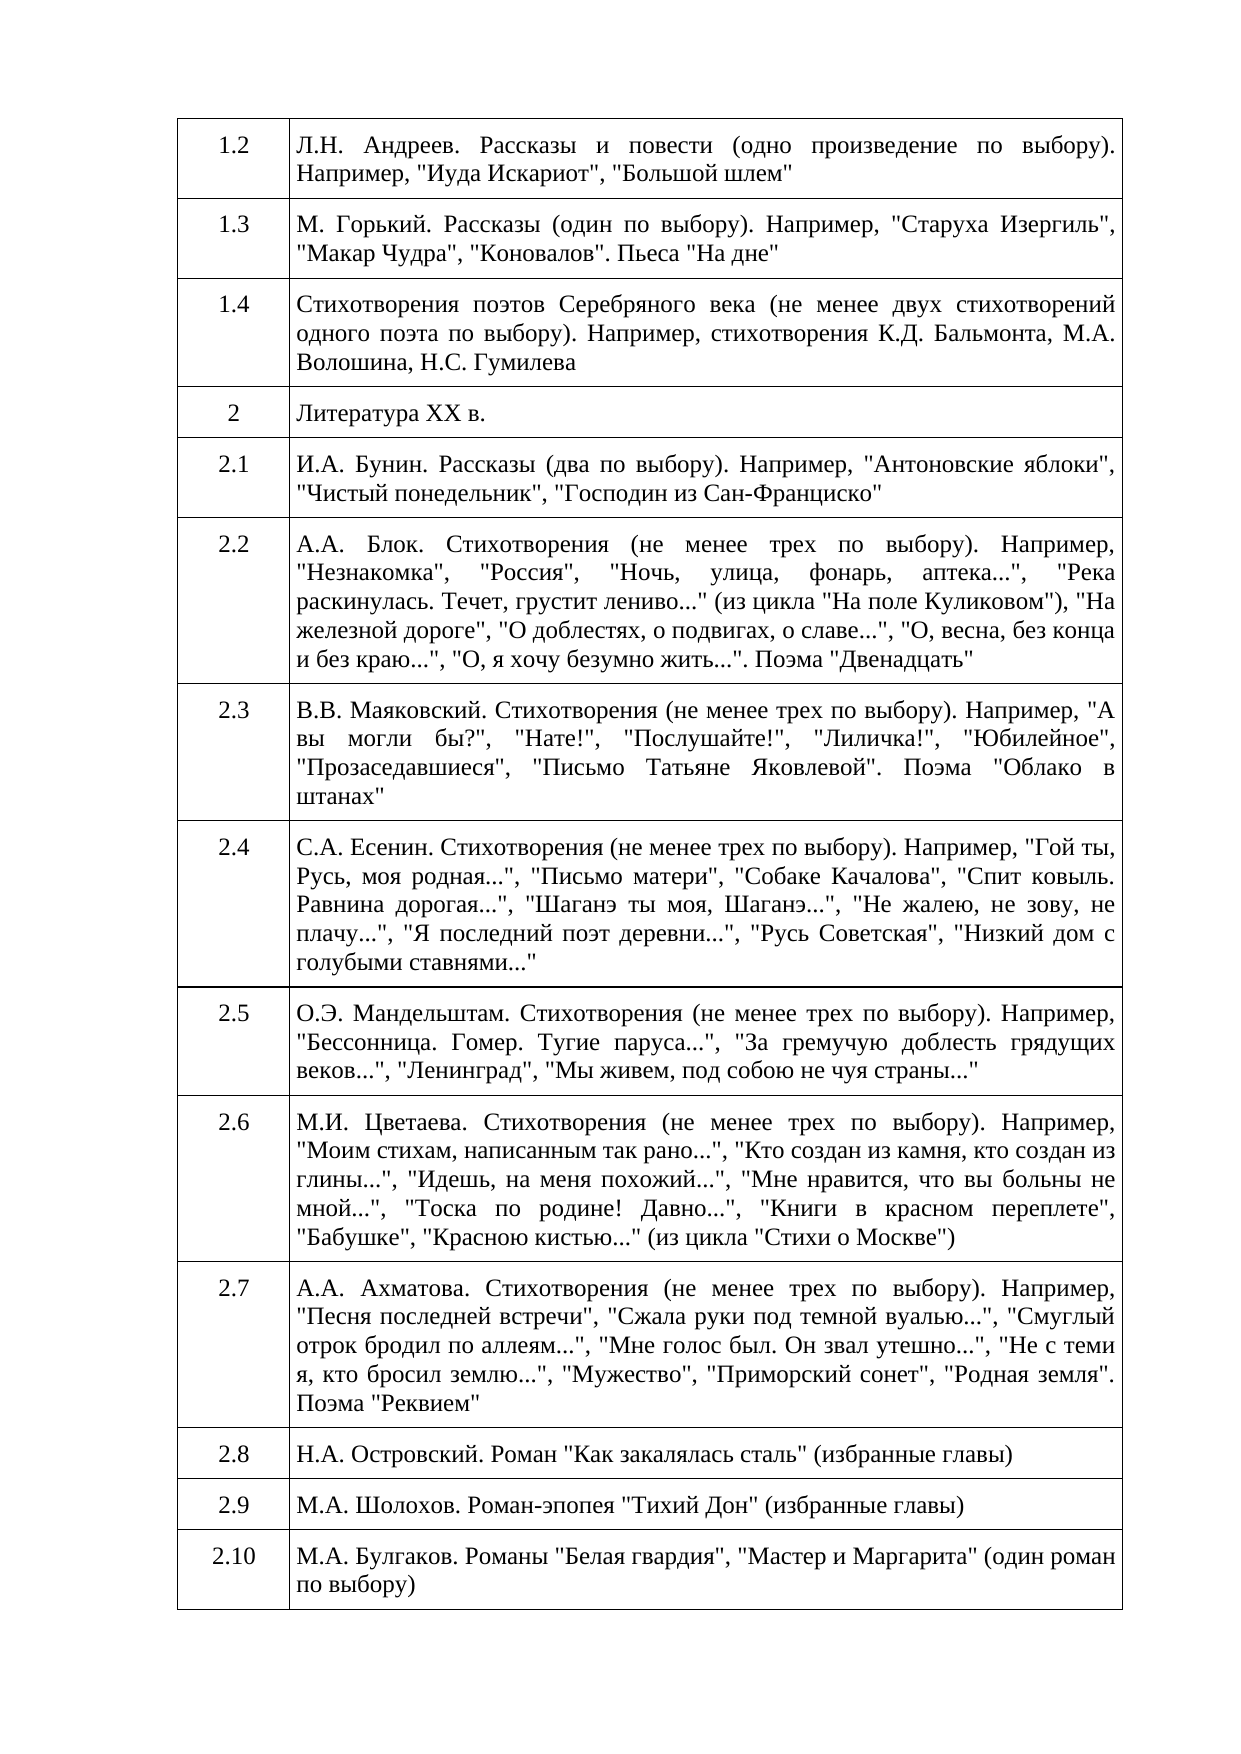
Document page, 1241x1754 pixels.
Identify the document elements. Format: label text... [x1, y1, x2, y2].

table_cell М.А. Булгаков. Романы "Белая гвардия", "Мастер и Маргарита" (один роман по выбору) [290, 1530, 1122, 1609]
table_cell 2.1 [178, 438, 289, 517]
table_cell В.В. Маяковский. Стихотворения (не менее трех по выбору). Например, "А вы могли бы?", "Нате!", "Послушайте!", "Лиличка!", "Юбилейное", "Прозаседавшиеся", "Письмо Татьяне Яковлевой". Поэма "Облако в штанах" [290, 684, 1122, 820]
table_cell 2.9 [178, 1479, 289, 1529]
table_cell 1.3 [178, 199, 289, 278]
table_cell Н.А. Островский. Роман "Как закалялась сталь" (избранные главы) [290, 1428, 1122, 1478]
table_cell С.А. Есенин. Стихотворения (не менее трех по выбору). Например, "Гой ты, Русь, моя родная...", "Письмо матери", "Собаке Качалова", "Спит ковыль. Равнина дорогая...", "Шаганэ ты моя, Шаганэ...", "Не жалею, не зову, не плачу...", "Я последний поэт деревни...", "Русь Советская", "Низкий дом с голубыми ставнями..." [290, 821, 1122, 986]
table_cell М.И. Цветаева. Стихотворения (не менее трех по выбору). Например, "Моим стихам, написанным так рано...", "Кто создан из камня, кто создан из глины...", "Идешь, на меня похожий...", "Мне нравится, что вы больны не мной...", "Тоска по родине! Давно...", "Книги в красном переплете", "Бабушке", "Красною кистью..." (из цикла "Стихи о Москве") [290, 1096, 1122, 1261]
table_cell 2.10 [178, 1530, 289, 1609]
table_cell Л.Н. Андреев. Рассказы и повести (одно произведение по выбору). Например, "Иуда Искариот", "Большой шлем" [290, 119, 1122, 198]
table_cell 1.4 [178, 279, 289, 386]
table_cell И.А. Бунин. Рассказы (два по выбору). Например, "Антоновские яблоки", "Чистый понедельник", "Господин из Сан-Франциско" [290, 438, 1122, 517]
table_cell 2.2 [178, 518, 289, 683]
table_cell 2.5 [178, 988, 289, 1095]
table_cell 2.8 [178, 1428, 289, 1478]
table_cell М.А. Шолохов. Роман-эпопея "Тихий Дон" (избранные главы) [290, 1479, 1122, 1529]
table_cell 2.4 [178, 821, 289, 986]
table_cell 1.2 [178, 119, 289, 198]
table_cell О.Э. Мандельштам. Стихотворения (не менее трех по выбору). Например, "Бессонница. Гомер. Тугие паруса...", "За гремучую доблесть грядущих веков...", "Ленинград", "Мы живем, под собою не чуя страны..." [290, 988, 1122, 1095]
table_cell А.А. Ахматова. Стихотворения (не менее трех по выбору). Например, "Песня последней встречи", "Сжала руки под темной вуалью...", "Смуглый отрок бродил по аллеям...", "Мне голос был. Он звал утешно...", "Не с теми я, кто бросил землю...", "Мужество", "Приморский сонет", "Родная земля". Поэма "Реквием" [290, 1262, 1122, 1427]
table_cell 2.3 [178, 684, 289, 820]
table_cell 2 [178, 387, 289, 437]
table_cell М. Горький. Рассказы (один по выбору). Например, "Старуха Изергиль", "Макар Чудра", "Коновалов". Пьеса "На дне" [290, 199, 1122, 278]
table_cell Стихотворения поэтов Серебряного века (не менее двух стихотворений одного поэта по выбору). Например, стихотворения К.Д. Бальмонта, М.А. Волошина, Н.С. Гумилева [290, 279, 1122, 386]
table_cell 2.7 [178, 1262, 289, 1427]
table_cell 2.6 [178, 1096, 289, 1261]
table_cell Литература XX в. [290, 387, 1122, 437]
table_cell А.А. Блок. Стихотворения (не менее трех по выбору). Например, "Незнакомка", "Россия", "Ночь, улица, фонарь, аптека...", "Река раскинулась. Течет, грустит лениво..." (из цикла "На поле Куликовом"), "На железной дороге", "О доблестях, о подвигах, о славе...", "О, весна, без конца и без краю...", "О, я хочу безумно жить...". Поэма "Двенадцать" [290, 518, 1122, 683]
